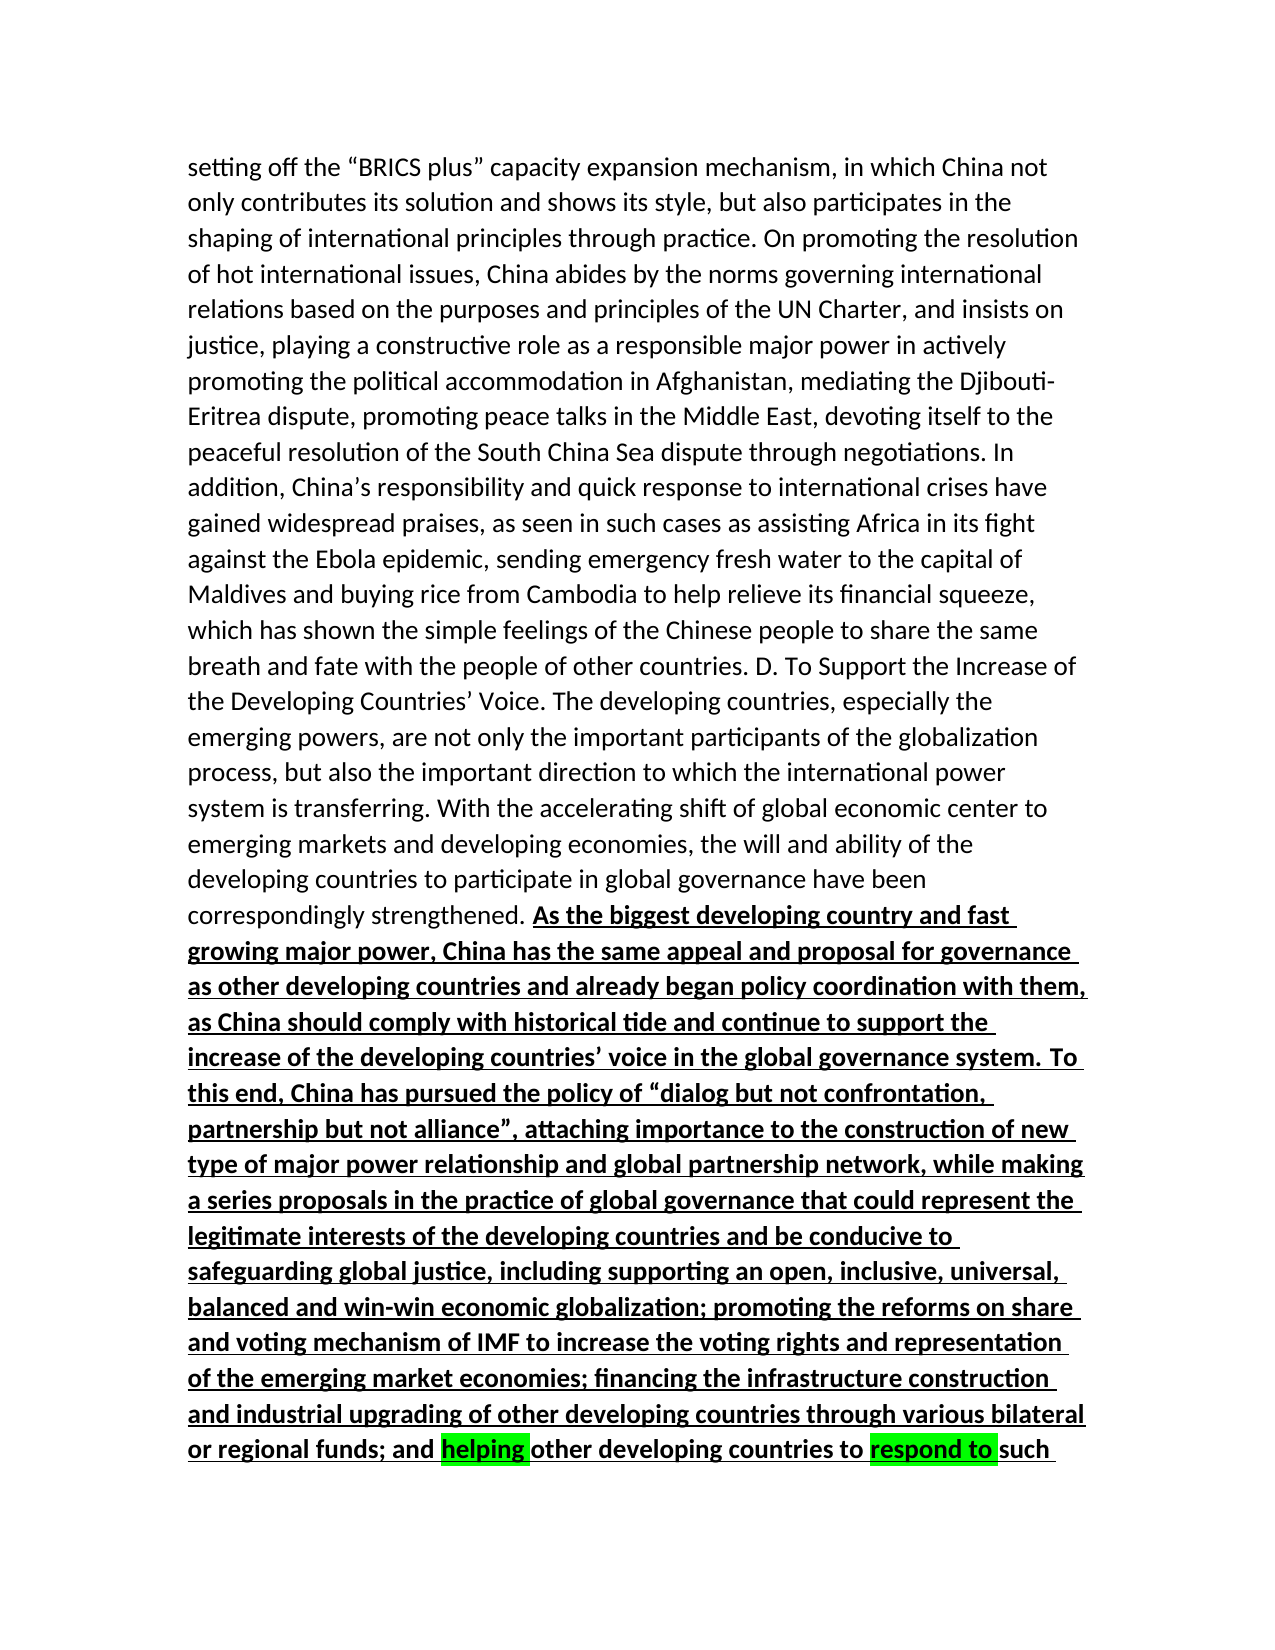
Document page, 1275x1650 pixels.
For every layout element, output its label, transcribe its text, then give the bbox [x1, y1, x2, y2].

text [187, 150, 1087, 998]
